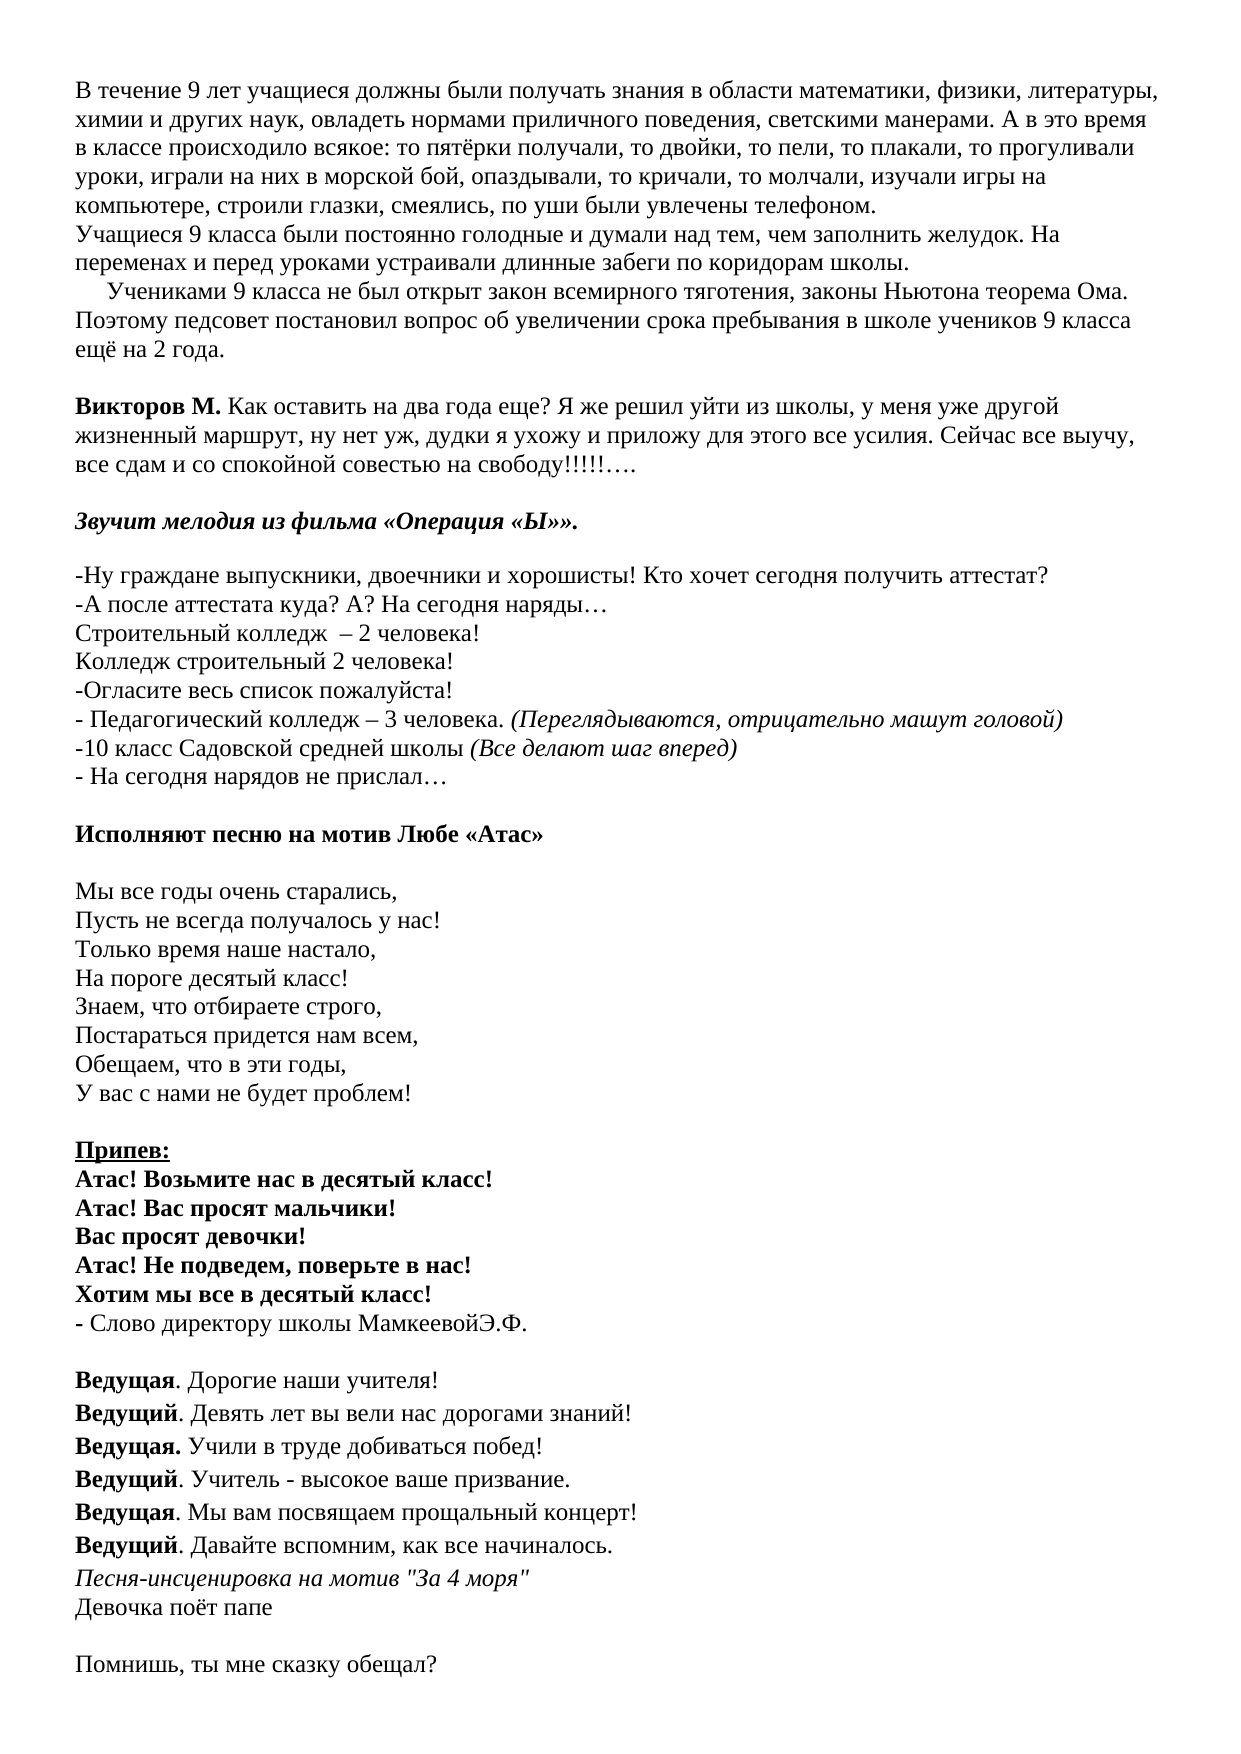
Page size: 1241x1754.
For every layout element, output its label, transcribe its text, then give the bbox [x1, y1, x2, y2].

text Ведущая. Дорогие наши учителя! Ведущий. Девять лет вы вели нас дорогами знаний! Ведущая. Учили в труде добиваться побед! Ведущий. Учитель - высокое ваше призвание. Ведущая. Мы вам посвящаем прощальный концерт! Ведущий. Давайте вспомним, как все начиналось. [75, 1365, 1165, 1559]
text Колледж строительный 2 человека! [75, 646, 1165, 675]
text - Педагогический колледж – 3 человека. (Переглядываются, отрицательно машут головой) [75, 704, 1165, 733]
text Атас! Не подведем, поверьте в нас! [75, 1250, 1165, 1279]
text Песня-инсценировка на мотив "За 4 моря" [75, 1563, 1165, 1592]
text Припев: [75, 1135, 1165, 1164]
text Девочка поёт папе [75, 1592, 1165, 1621]
text Только время наше настало, [75, 934, 1165, 963]
text Викторов М. Как оставить на два года еще? Я же решил уйти из школы, у меня уже другой жизненный маршрут, ну нет уж, дудки я ухожу и приложу для этого все усилия. Сейчас все выучу, все сдам и со спокойной совестью на свободу!!!!!…. [75, 391, 1165, 477]
text Вас просят девочки! [75, 1221, 1165, 1250]
text -Огласите весь список пожалуйста! [75, 675, 1165, 704]
text Строительный колледж – 2 человека! [75, 618, 1165, 646]
text В течение 9 лет учащиеся должны были получать знания в области математики, физики, литературы, химии и других наук, овладеть нормами приличного поведения, светскими манерами. А в это время в классе происходило всякое: то пятёрки получали, то двойки, то пели, то плакали, то прогуливали уроки, играли на них в морской бой, опаздывали, то кричали, то молчали, изучали игры на компьютере, строили глазки, смеялись, по уши были увлечены телефоном. [75, 75, 1165, 219]
text У вас с нами не будет проблем! [75, 1078, 1165, 1106]
text Помнишь, ты мне сказку обещал? [75, 1649, 1165, 1678]
text Хотим мы все в десятый класс! [75, 1279, 1165, 1308]
text -А после аттестата куда? А? На сегодня наряды… [75, 589, 1165, 618]
text Атас! Вас просят мальчики! [75, 1193, 1165, 1221]
text -Ну граждане выпускники, двоечники и хорошисты! Кто хочет сегодня получить аттестат? [75, 560, 1165, 589]
text - На сегодня нарядов не прислал… [75, 761, 1165, 790]
text Звучит мелодия из фильма «Операция «Ы»». [75, 506, 1165, 535]
text Исполняют песню на мотив Любе «Атас» [75, 819, 1165, 848]
text - Слово директору школы МамкеевойЭ.Ф. [75, 1308, 1165, 1336]
text Обещаем, что в эти годы, [75, 1049, 1165, 1078]
text Пусть не всегда получалось у нас! [75, 905, 1165, 934]
text -10 класс Садовской средней школы (Все делают шаг вперед) [75, 733, 1165, 761]
text Учениками 9 класса не был открыт закон всемирного тяготения, законы Ньютона теорема Ома. Поэтому педсовет постановил вопрос об увеличении срока пребывания в школе учеников 9 класса ещё на 2 года. [75, 276, 1165, 362]
text Атас! Возьмите нас в десятый класс! [75, 1164, 1165, 1193]
text На пороге десятый класс! [75, 963, 1165, 991]
text Мы все годы очень старались, [75, 876, 1165, 905]
text Учащиеся 9 класса были постоянно голодные и думали над тем, чем заполнить желудок. На переменах и перед уроками устраивали длинные забеги по коридорам школы. [75, 219, 1165, 276]
text Постараться придется нам всем, [75, 1020, 1165, 1049]
text Знаем, что отбираете строго, [75, 991, 1165, 1020]
